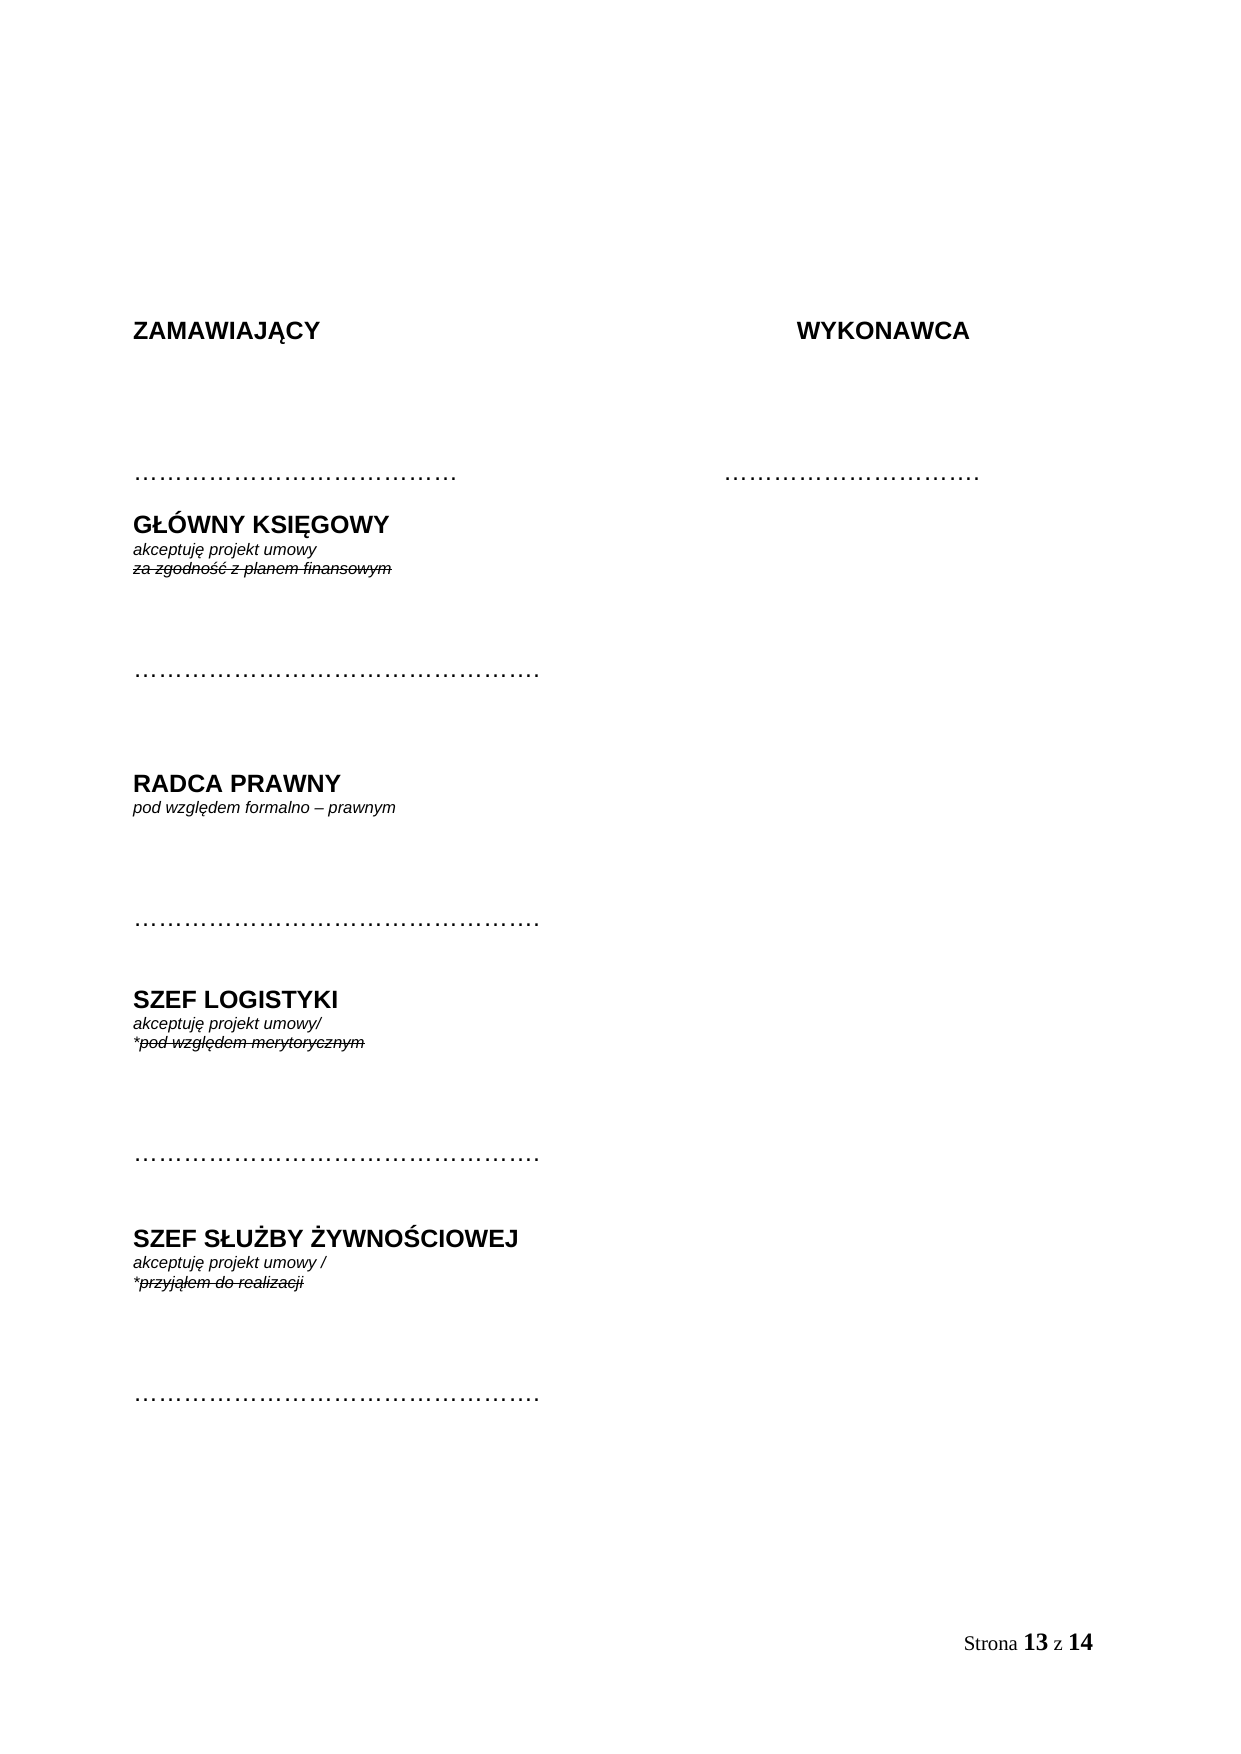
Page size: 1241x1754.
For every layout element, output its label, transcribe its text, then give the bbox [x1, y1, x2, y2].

text …………………………………………. [133, 903, 1093, 932]
text RADCA PRAWNY [133, 769, 1093, 798]
text *przyjąłem do realizacji [133, 1272, 1093, 1292]
text *pod względem merytorycznym [133, 1033, 1093, 1052]
text pod względem formalno – prawnym [133, 798, 1093, 817]
text GŁÓWNY KSIĘGOWY [133, 511, 1093, 539]
text ZAMAWIAJĄCY WYKONAWCA [133, 316, 1093, 345]
text …………………………………………. [133, 1378, 1093, 1407]
text SZEF SŁUŻBY ŻYWNOŚCIOWEJ [133, 1224, 1093, 1253]
text akceptuję projekt umowy/ [133, 1014, 1093, 1033]
text za zgodność z planem finansowym [133, 558, 1093, 578]
text SZEF LOGISTYKI [133, 985, 1093, 1014]
text ………………………………… …………………………. [133, 457, 1093, 486]
text …………………………………………. [133, 1138, 1093, 1167]
text akceptuję projekt umowy / [133, 1253, 1093, 1272]
text akceptuję projekt umowy [133, 539, 1093, 558]
text …………………………………………. [133, 654, 1093, 683]
